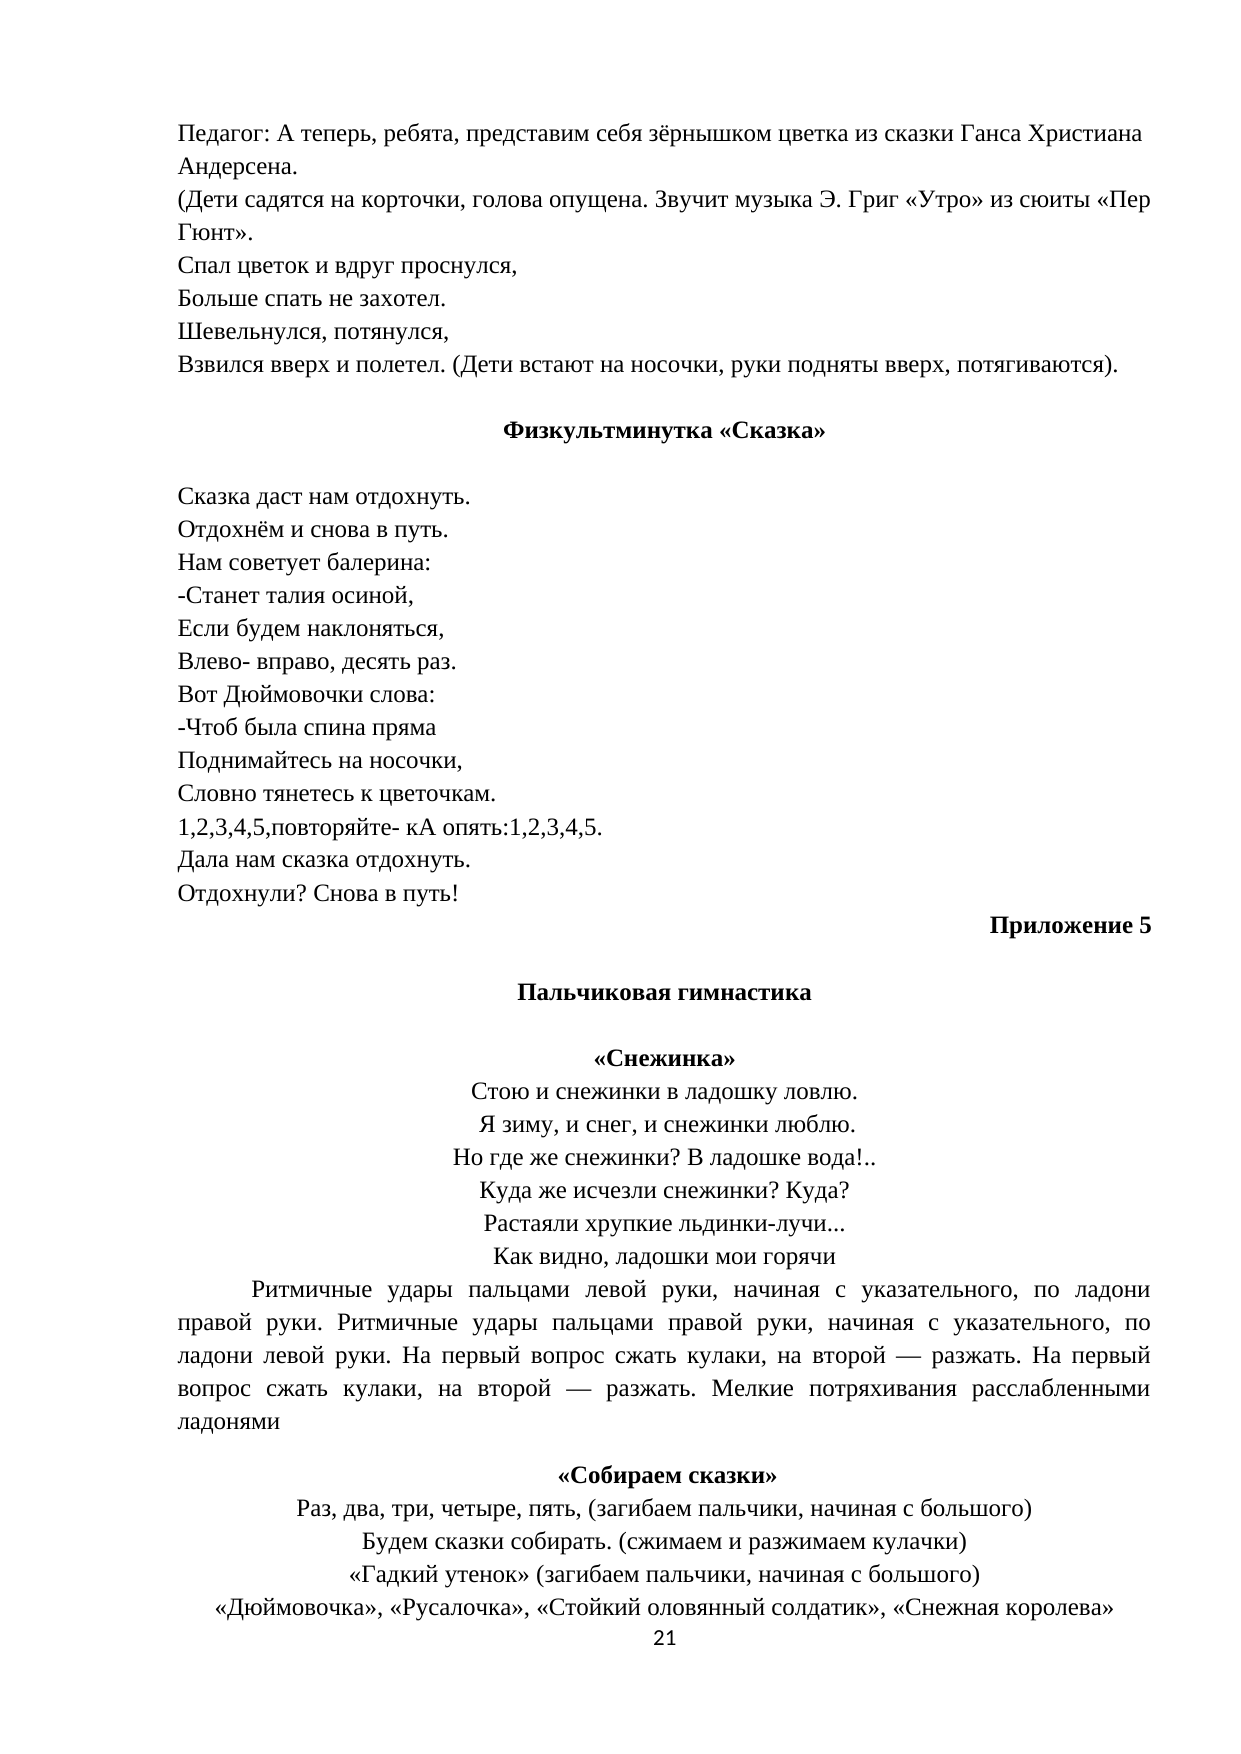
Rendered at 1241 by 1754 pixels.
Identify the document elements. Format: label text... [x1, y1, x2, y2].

text Сказка даст нам отдохнуть. [177, 481, 1152, 510]
text Раз, два, три, четыре, пять, (загибаем пальчики, начиная с большого) [177, 1493, 1152, 1522]
text Шевельнулся, потянулся, [177, 316, 1152, 345]
text Я зиму, и снег, и снежинки люблю. [177, 1109, 1152, 1137]
text Вот Дюймовочки слова: [177, 679, 1152, 708]
text Как видно, ладошки мои горячи [177, 1241, 1152, 1269]
text Если будем наклоняться, [177, 613, 1152, 642]
text 1,2,3,4,5,повторяйте- кА опять:1,2,3,4,5. [177, 812, 1152, 840]
text «Собираем сказки» [177, 1460, 1152, 1488]
text Влево- вправо, десять раз. [177, 646, 1152, 675]
text Отдохнём и снова в путь. [177, 514, 1152, 543]
text Пальчиковая гимнастика [177, 977, 1152, 1005]
text «Дюймовочка», «Русалочка», «Стойкий оловянный солдатик», «Снежная королева» [177, 1592, 1152, 1621]
text Нам советует балерина: [177, 547, 1152, 576]
text Стою и снежинки в ладошку ловлю. [177, 1076, 1152, 1104]
text -Чтоб была спина пряма [177, 712, 1152, 741]
text «Гадкий утенок» (загибаем пальчики, начиная с большого) [177, 1559, 1152, 1588]
text Поднимайтесь на носочки, [177, 746, 1152, 774]
text Дала нам сказка отдохнуть. [177, 844, 1152, 873]
text -Станет талия осиной, [177, 580, 1152, 609]
text Взвился вверх и полетел. (Дети встают на носочки, руки подняты вверх, потягиваются). [177, 349, 1152, 378]
text (Дети садятся на корточки, голова опущена. Звучит музыка Э. Григ «Утро» из сюиты «Пер Гюнт». [177, 184, 1152, 246]
text Куда же исчезли снежинки? Куда? [177, 1175, 1152, 1203]
text Ритмичные удары пальцами левой руки, начиная с указательного, по ладони правой руки. Ритмичные удары пальцами правой руки, начиная с указательного, по ладони левой руки. На первый вопрос сжать кулаки, на второй — разжать. На первый вопрос сжать кулаки, на второй — разжать. Мелкие потряхивания расслабленными ладонями [177, 1274, 1152, 1435]
text Растаяли хрупкие льдинки-лучи... [177, 1208, 1152, 1237]
text Приложение 5 [177, 911, 1152, 939]
text Спал цветок и вдруг проснулся, [177, 250, 1152, 279]
text «Снежинка» [177, 1043, 1152, 1071]
text Будем сказки собирать. (сжимаем и разжимаем кулачки) [177, 1526, 1152, 1554]
text Педагог: А теперь, ребята, представим себя зёрнышком цветка из сказки Ганса Христиана Андерсена. [177, 118, 1152, 180]
text Больше спать не захотел. [177, 283, 1152, 312]
text Физкультминутка «Сказка» [177, 415, 1152, 444]
text Словно тянетесь к цветочкам. [177, 778, 1152, 807]
text Отдохнули? Снова в путь! [177, 878, 1152, 906]
text Но где же снежинки? В ладошке вода!.. [177, 1142, 1152, 1171]
